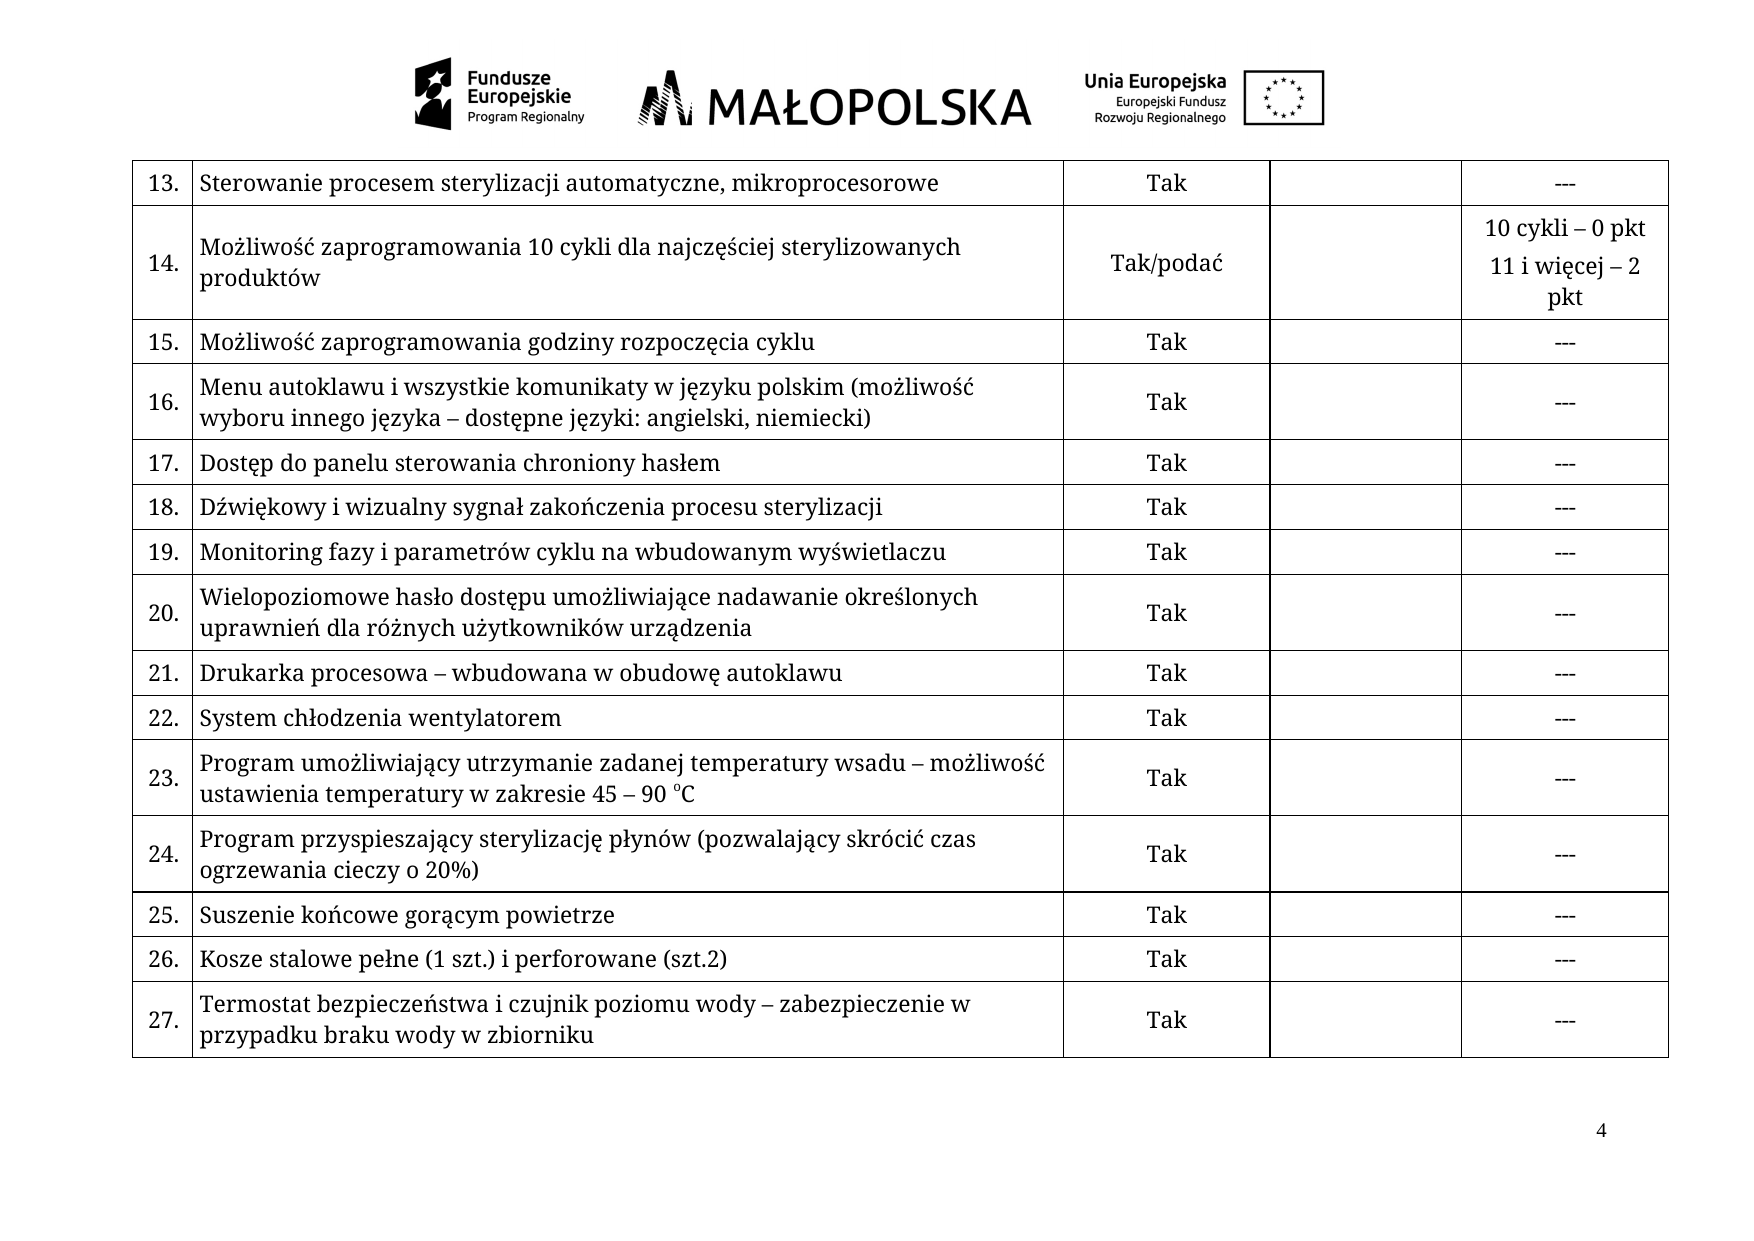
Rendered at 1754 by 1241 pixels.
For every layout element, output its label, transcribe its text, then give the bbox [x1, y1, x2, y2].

table_cell [133, 651, 192, 694]
table_cell [133, 440, 192, 484]
table_cell [133, 893, 192, 936]
table_cell Możliwość zaprogramowania godziny rozpoczęcia cyklu [193, 320, 1063, 363]
table_cell Tak [1064, 816, 1269, 891]
table_cell --- [1462, 816, 1668, 891]
table_cell Tak [1064, 740, 1269, 815]
table_cell Tak [1064, 651, 1269, 694]
picture [397, 39, 1342, 148]
table_cell --- [1462, 575, 1668, 650]
table_cell [1271, 530, 1461, 574]
table_cell [1271, 320, 1461, 363]
table_cell [133, 740, 192, 815]
table_cell Menu autoklawu i wszystkie komunikaty w języku polskim (możliwość wyboru innego języka – dostępne języki: angielski, niemiecki) [193, 364, 1063, 439]
table_cell Termostat bezpieczeństwa i czujnik poziomu wody – zabezpieczenie w przypadku braku wody w zbiorniku [193, 982, 1063, 1057]
table_cell [133, 937, 192, 981]
table_cell System chłodzenia wentylatorem [193, 696, 1063, 739]
table_cell Kosze stalowe pełne (1 szt.) i perforowane (szt.2) [193, 937, 1063, 981]
table_cell [1271, 740, 1461, 815]
table_cell Tak [1064, 364, 1269, 439]
table_cell [133, 816, 192, 891]
table_cell [1271, 937, 1461, 981]
table_cell [1271, 982, 1461, 1057]
table_cell --- [1462, 485, 1668, 529]
table_cell [133, 530, 192, 574]
table_cell --- [1462, 530, 1668, 574]
table_cell --- [1462, 161, 1668, 205]
table_cell Możliwość zaprogramowania 10 cykli dla najczęściej sterylizowanych produktów [193, 206, 1063, 318]
table_cell [1271, 651, 1461, 694]
table_cell Tak [1064, 161, 1269, 205]
table_cell Tak [1064, 530, 1269, 574]
table_cell [1271, 485, 1461, 529]
table_cell [133, 575, 192, 650]
table_cell --- [1462, 740, 1668, 815]
table_cell [133, 696, 192, 739]
table_cell [133, 485, 192, 529]
table_cell [1271, 575, 1461, 650]
table_cell Tak [1064, 485, 1269, 529]
table_cell Sterowanie procesem sterylizacji automatyczne, mikroprocesorowe [193, 161, 1063, 205]
table_cell Dźwiękowy i wizualny sygnał zakończenia procesu sterylizacji [193, 485, 1063, 529]
table_cell Drukarka procesowa – wbudowana w obudowę autoklawu [193, 651, 1063, 694]
table_cell Tak/podać [1064, 206, 1269, 318]
table_cell [1271, 696, 1461, 739]
table_cell --- [1462, 893, 1668, 936]
table_cell --- [1462, 440, 1668, 484]
table_cell Tak [1064, 440, 1269, 484]
table_cell [1271, 364, 1461, 439]
table_cell Wielopoziomowe hasło dostępu umożliwiające nadawanie określonych uprawnień dla różnych użytkowników urządzenia [193, 575, 1063, 650]
table_cell [133, 320, 192, 363]
table_cell 10 cykli – 0 pkt 11 i więcej – 2 pkt [1462, 206, 1668, 318]
table_cell [1271, 440, 1461, 484]
table_cell Tak [1064, 696, 1269, 739]
table_cell [1271, 816, 1461, 891]
table_cell [133, 161, 192, 205]
table_cell [1271, 161, 1461, 205]
table_cell Tak [1064, 982, 1269, 1057]
table_cell --- [1462, 937, 1668, 981]
table_cell Dostęp do panelu sterowania chroniony hasłem [193, 440, 1063, 484]
table_cell --- [1462, 320, 1668, 363]
table_cell [133, 364, 192, 439]
table_cell Tak [1064, 893, 1269, 936]
table_cell Tak [1064, 320, 1269, 363]
table_cell [133, 206, 192, 318]
table_cell [1271, 206, 1461, 318]
table_cell --- [1462, 982, 1668, 1057]
table_cell Tak [1064, 937, 1269, 981]
table_cell --- [1462, 364, 1668, 439]
table_cell Suszenie końcowe gorącym powietrze [193, 893, 1063, 936]
table_cell Monitoring fazy i parametrów cyklu na wbudowanym wyświetlaczu [193, 530, 1063, 574]
table_cell --- [1462, 696, 1668, 739]
table_cell Program przyspieszający sterylizację płynów (pozwalający skrócić czas ogrzewania cieczy o 20%) [193, 816, 1063, 891]
table_cell Program umożliwiający utrzymanie zadanej temperatury wsadu – możliwość ustawienia temperatury w zakresie 45 – 90 oC [193, 740, 1063, 815]
table_cell [133, 982, 192, 1057]
table_cell --- [1462, 651, 1668, 694]
table_cell [1271, 893, 1461, 936]
table_cell Tak [1064, 575, 1269, 650]
